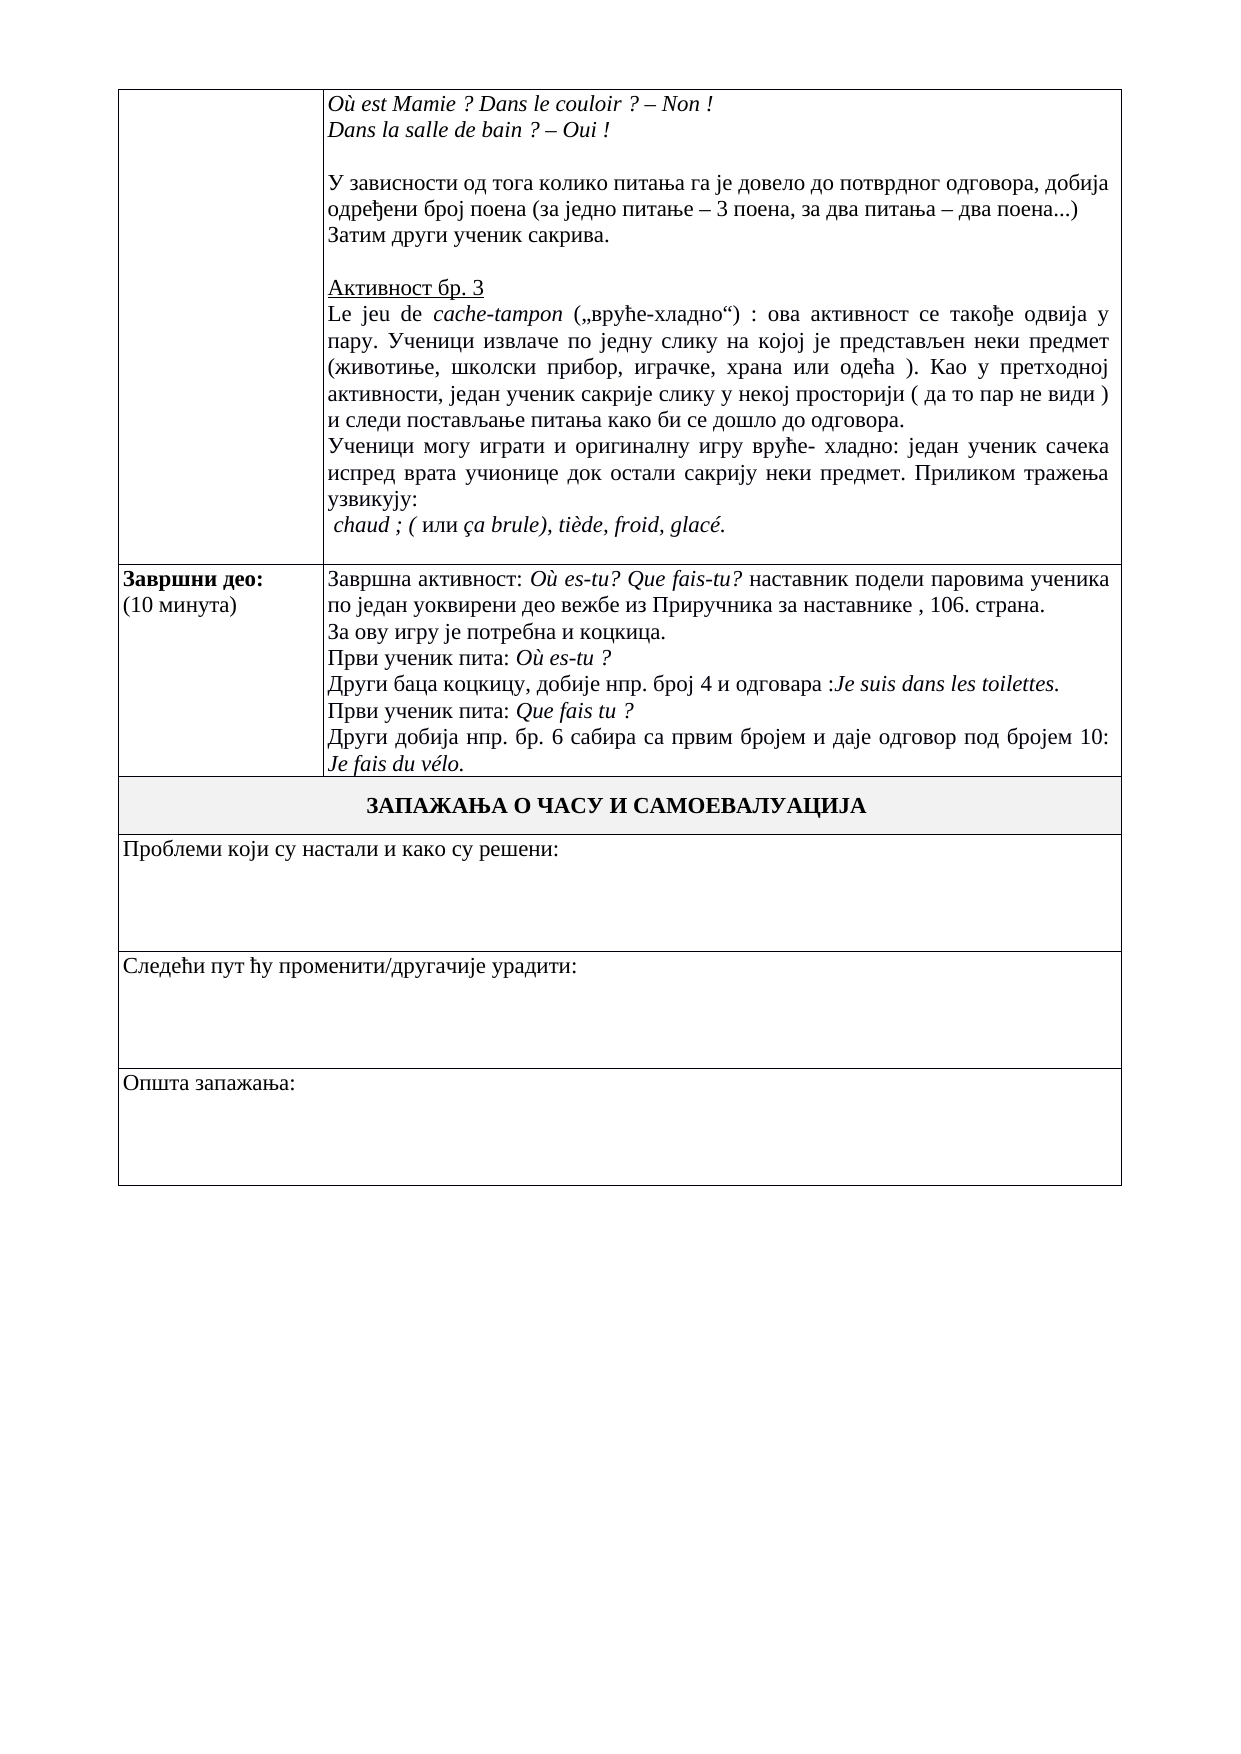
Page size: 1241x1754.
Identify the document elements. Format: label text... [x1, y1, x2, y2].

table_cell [324, 90, 1121, 564]
table_cell Проблеми који су настали и како су решени: [119, 835, 1121, 951]
table_cell Општа запажања: [119, 1069, 1121, 1185]
table_cell ЗАПАЖАЊА О ЧАСУ И САМОЕВАЛУАЦИЈА [119, 777, 1121, 834]
table_cell Завршни део: (10 минута) [119, 565, 323, 776]
table_cell Следећи пут ћу променити/другачије урадити: [119, 952, 1121, 1068]
table_cell Завршна активност: Où es-tu? Que fais-tu? наставник подели паровима ученика по један уоквирени део вежбе из Приручника за наставнике , 106. страна. За ову игру је потребна и коцкица. Први ученик пита: Où es-tu ? Други баца коцкицу, добије нпр. број 4 и одговара :Je suis dans les toilettes. Први ученик пита: Que fais tu ? Други добија нпр. бр. 6 сабира са првим бројем и даје одговор под бројем 10: Je fais du vélo. [324, 565, 1121, 776]
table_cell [119, 90, 323, 564]
